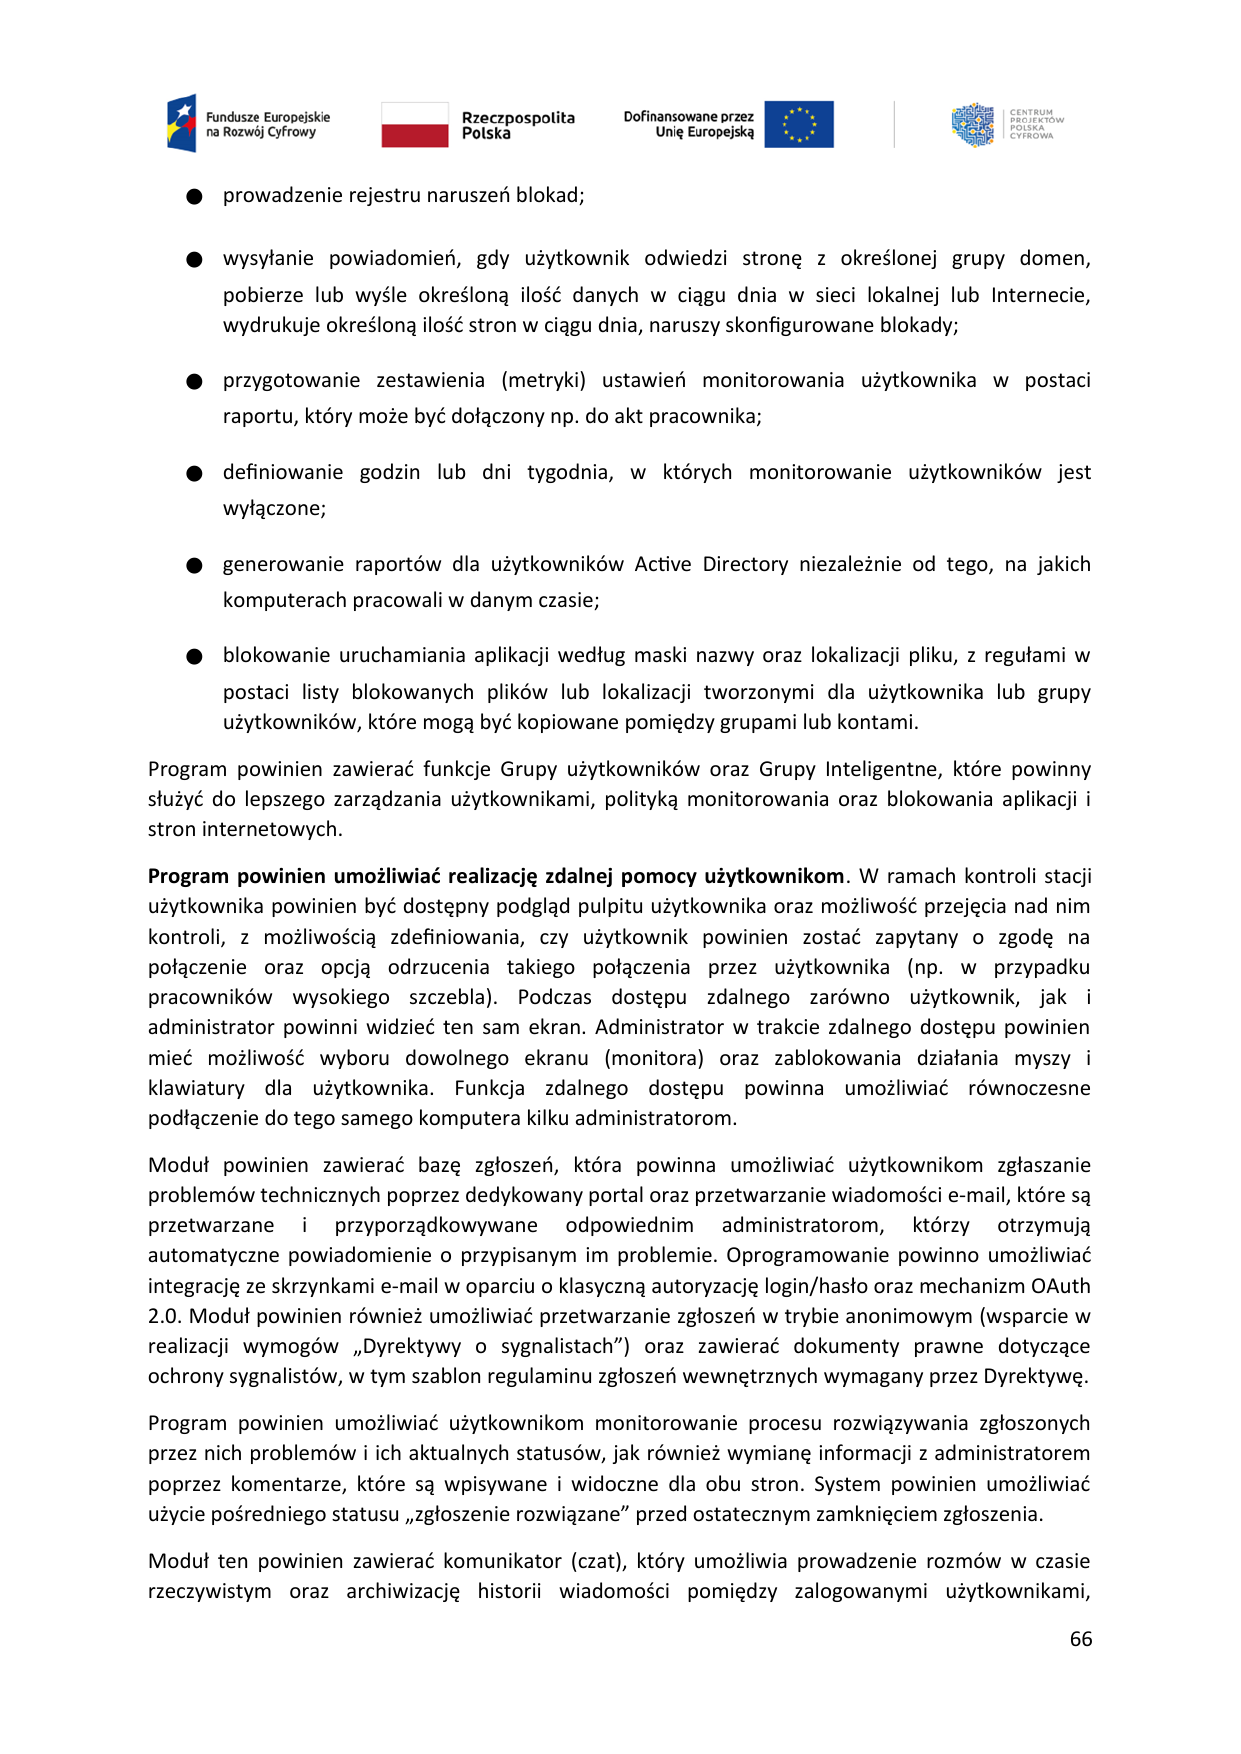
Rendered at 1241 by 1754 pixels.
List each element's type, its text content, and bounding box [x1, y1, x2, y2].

list przygotowanie zestawienia (metryki) ustawień monitorowania użytkownika w postaci raportu, który może być dołączony np. do akt pracownika; [185, 357, 1093, 430]
picture [147, 73, 1093, 172]
list wysyłanie powiadomień, gdy użytkownik odwiedzi stronę z określonej grupy domen, pobierze lub wyśle określoną ilość danych w ciągu dnia w sieci lokalnej lub Internecie, wydrukuje określoną ilość stron w ciągu dnia, naruszy skonfigurowane blokady; [185, 235, 1093, 338]
text Program powinien umożliwiać użytkownikom monitorowanie procesu rozwiązywania zgłoszonych przez nich problemów i ich aktualnych statusów, jak również wymianę informacji z administratorem poprzez komentarze, które są wpisywane i widoczne dla obu stron. System powinien umożliwiać użycie pośredniego statusu „zgłoszenie rozwiązane” przed ostatecznym zamknięciem zgłoszenia. [148, 1408, 1093, 1527]
text Moduł powinien zawierać bazę zgłoszeń, która powinna umożliwiać użytkownikom zgłaszanie problemów technicznych poprzez dedykowany portal oraz przetwarzanie wiadomości e-mail, które są przetwarzane i przyporządkowywane odpowiednim administratorom, którzy otrzymują automatyczne powiadomienie o przypisanym im problemie. Oprogramowanie powinno umożliwiać integrację ze skrzynkami e-mail w oparciu o klasyczną autoryzację login/hasło oraz mechanizm OAuth 2.0. Moduł powinien również umożliwiać przetwarzanie zgłoszeń w trybie anonimowym (wsparcie w realizacji wymogów „Dyrektywy o sygnalistach”) oraz zawierać dokumenty prawne dotyczące ochrony sygnalistów, w tym szablon regulaminu zgłoszeń wewnętrznych wymagany przez Dyrektywę. [148, 1150, 1093, 1389]
list definiowanie godzin lub dni tygodnia, w których monitorowanie użytkowników jest wyłączone; [185, 448, 1093, 521]
list prowadzenie rejestru naruszeń blokad; [185, 172, 1093, 215]
list generowanie raportów dla użytkowników Active Directory niezależnie od tego, na jakich komputerach pracowali w danym czasie; [185, 540, 1093, 613]
text Program powinien umożliwiać realizację zdalnej pomocy użytkownikom. W ramach kontroli stacji użytkownika powinien być dostępny podgląd pulpitu użytkownika oraz możliwość przejęcia nad nim kontroli, z możliwością zdefiniowania, czy użytkownik powinien zostać zapytany o zgodę na połączenie oraz opcją odrzucenia takiego połączenia przez użytkownika (np. w przypadku pracowników wysokiego szczebla). Podczas dostępu zdalnego zarówno użytkownik, jak i administrator powinni widzieć ten sam ekran. Administrator w trakcie zdalnego dostępu powinien mieć możliwość wyboru dowolnego ekranu (monitora) oraz zablokowania działania myszy i klawiatury dla użytkownika. Funkcja zdalnego dostępu powinna umożliwiać równoczesne podłączenie do tego samego komputera kilku administratorom. [148, 861, 1093, 1131]
text Program powinien zawierać funkcje Grupy użytkowników oraz Grupy Inteligentne, które powinny służyć do lepszego zarządzania użytkownikami, polityką monitorowania oraz blokowania aplikacji i stron internetowych. [148, 754, 1093, 842]
list blokowanie uruchamiania aplikacji według maski nazwy oraz lokalizacji pliku, z regułami w postaci listy blokowanych plików lub lokalizacji tworzonymi dla użytkownika lub grupy użytkowników, które mogą być kopiowane pomiędzy grupami lub kontami. [185, 632, 1093, 735]
